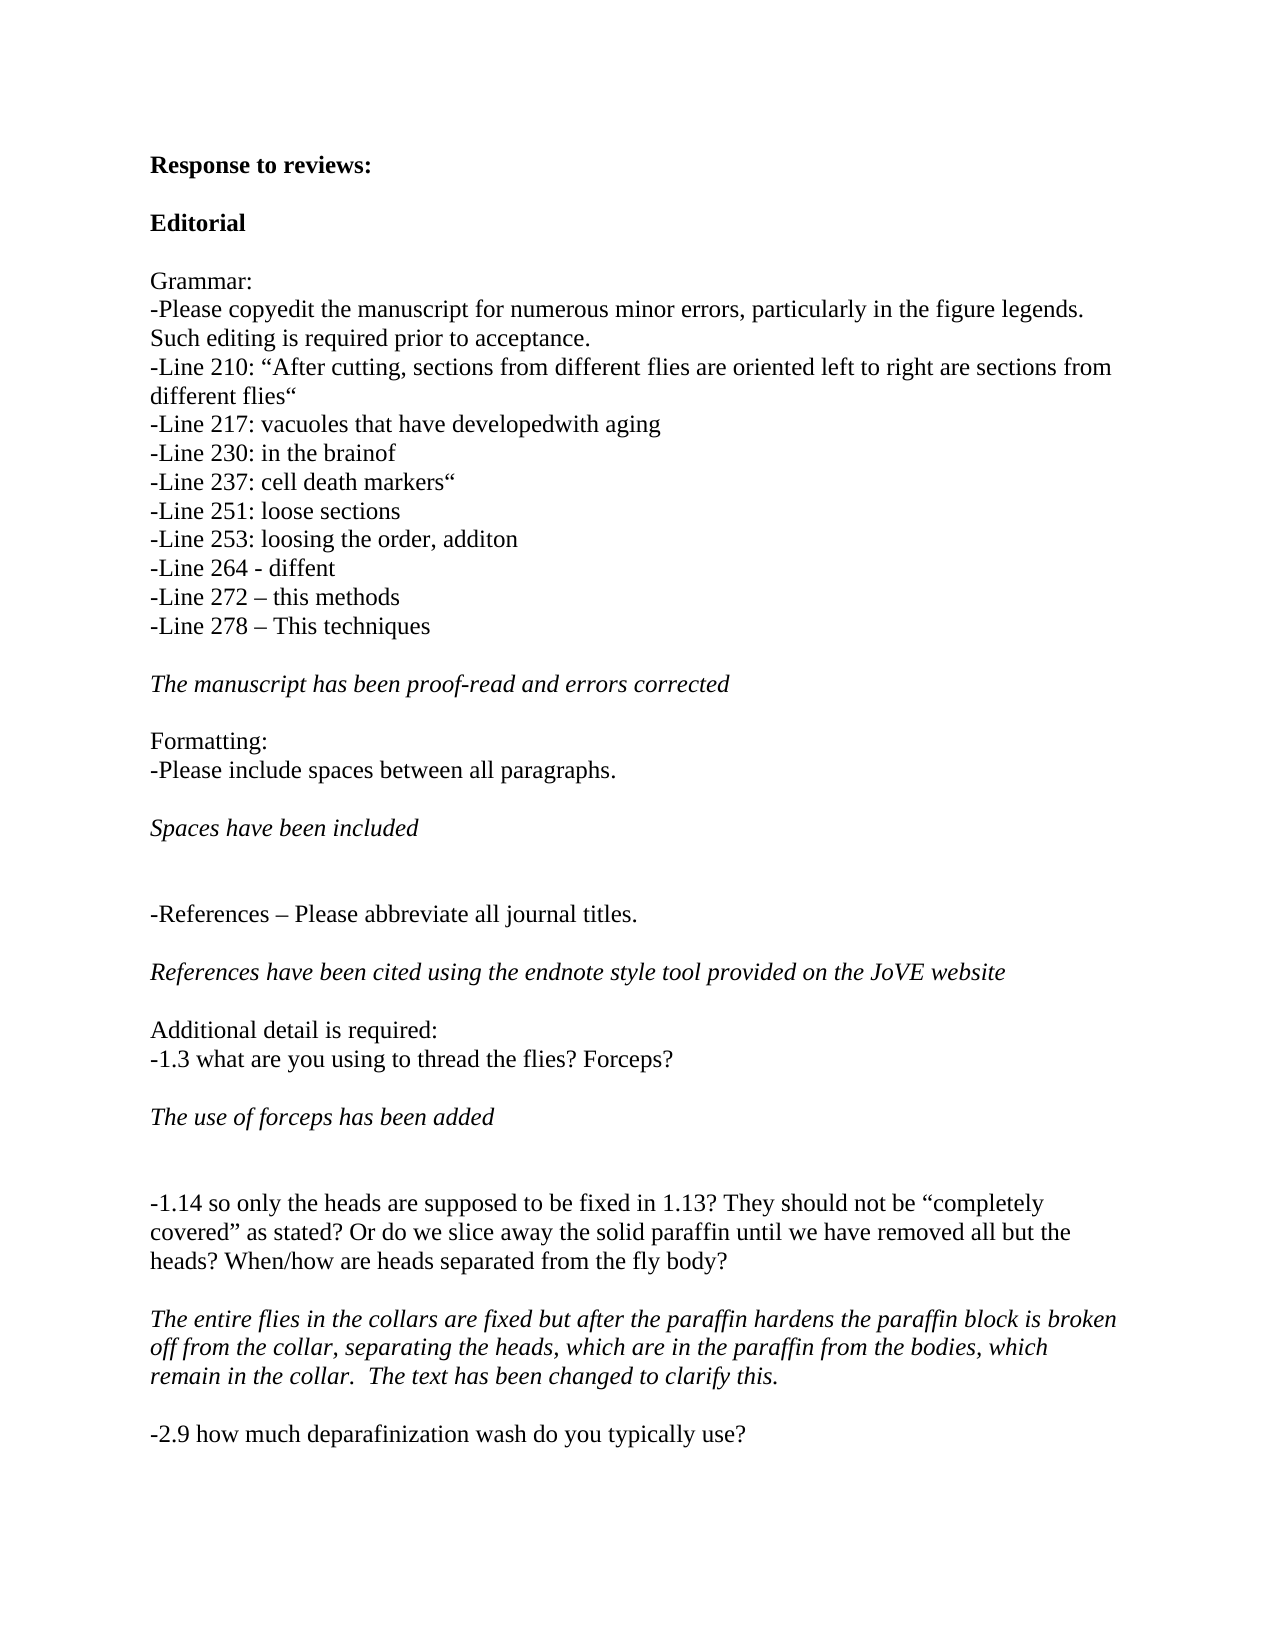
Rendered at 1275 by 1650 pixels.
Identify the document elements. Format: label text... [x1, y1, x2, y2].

text Editorial [150, 208, 1125, 237]
text The use of forceps has been added [150, 1102, 1125, 1130]
text Spaces have been included [150, 813, 1125, 842]
text Grammar: -Please copyedit the manuscript for numerous minor errors, particularly in the figure legends. Such editing is required prior to acceptance. -Line 210: “After cutting, sections from different flies are oriented left to right are sections from different flies“ -Line 217: vacuoles that have developedwith aging -Line 230: in the brainof -Line 237: cell death markers“ -Line 251: loose sections -Line 253: loosing the order, additon -Line 264 - diffent -Line 272 – this methods -Line 278 – This techniques [150, 266, 1125, 639]
text Response to reviews: [150, 150, 1125, 179]
text -1.14 so only the heads are supposed to be fixed in 1.13? They should not be “completely covered” as stated? Or do we slice away the solid paraffin until we have removed all but the heads? When/how are heads separated from the fly body? [150, 1159, 1125, 1274]
text References have been cited using the endnote style tool provided on the JoVE website Additional detail is required: -1.3 what are you using to thread the flies? Forceps? [150, 957, 1125, 1072]
text -References – Please abbreviate all journal titles. [150, 871, 1125, 928]
text The manuscript has been proof-read and errors corrected Formatting: -Please include spaces between all paragraphs. [150, 669, 1125, 784]
text The entire flies in the collars are fixed but after the paraffin hardens the paraffin block is broken off from the collar, separating the heads, which are in the paraffin from the bodies, which remain in the collar. The text has been changed to clarify this. [150, 1304, 1125, 1390]
text -2.9 how much deparafinization wash do you typically use? [150, 1419, 1125, 1448]
